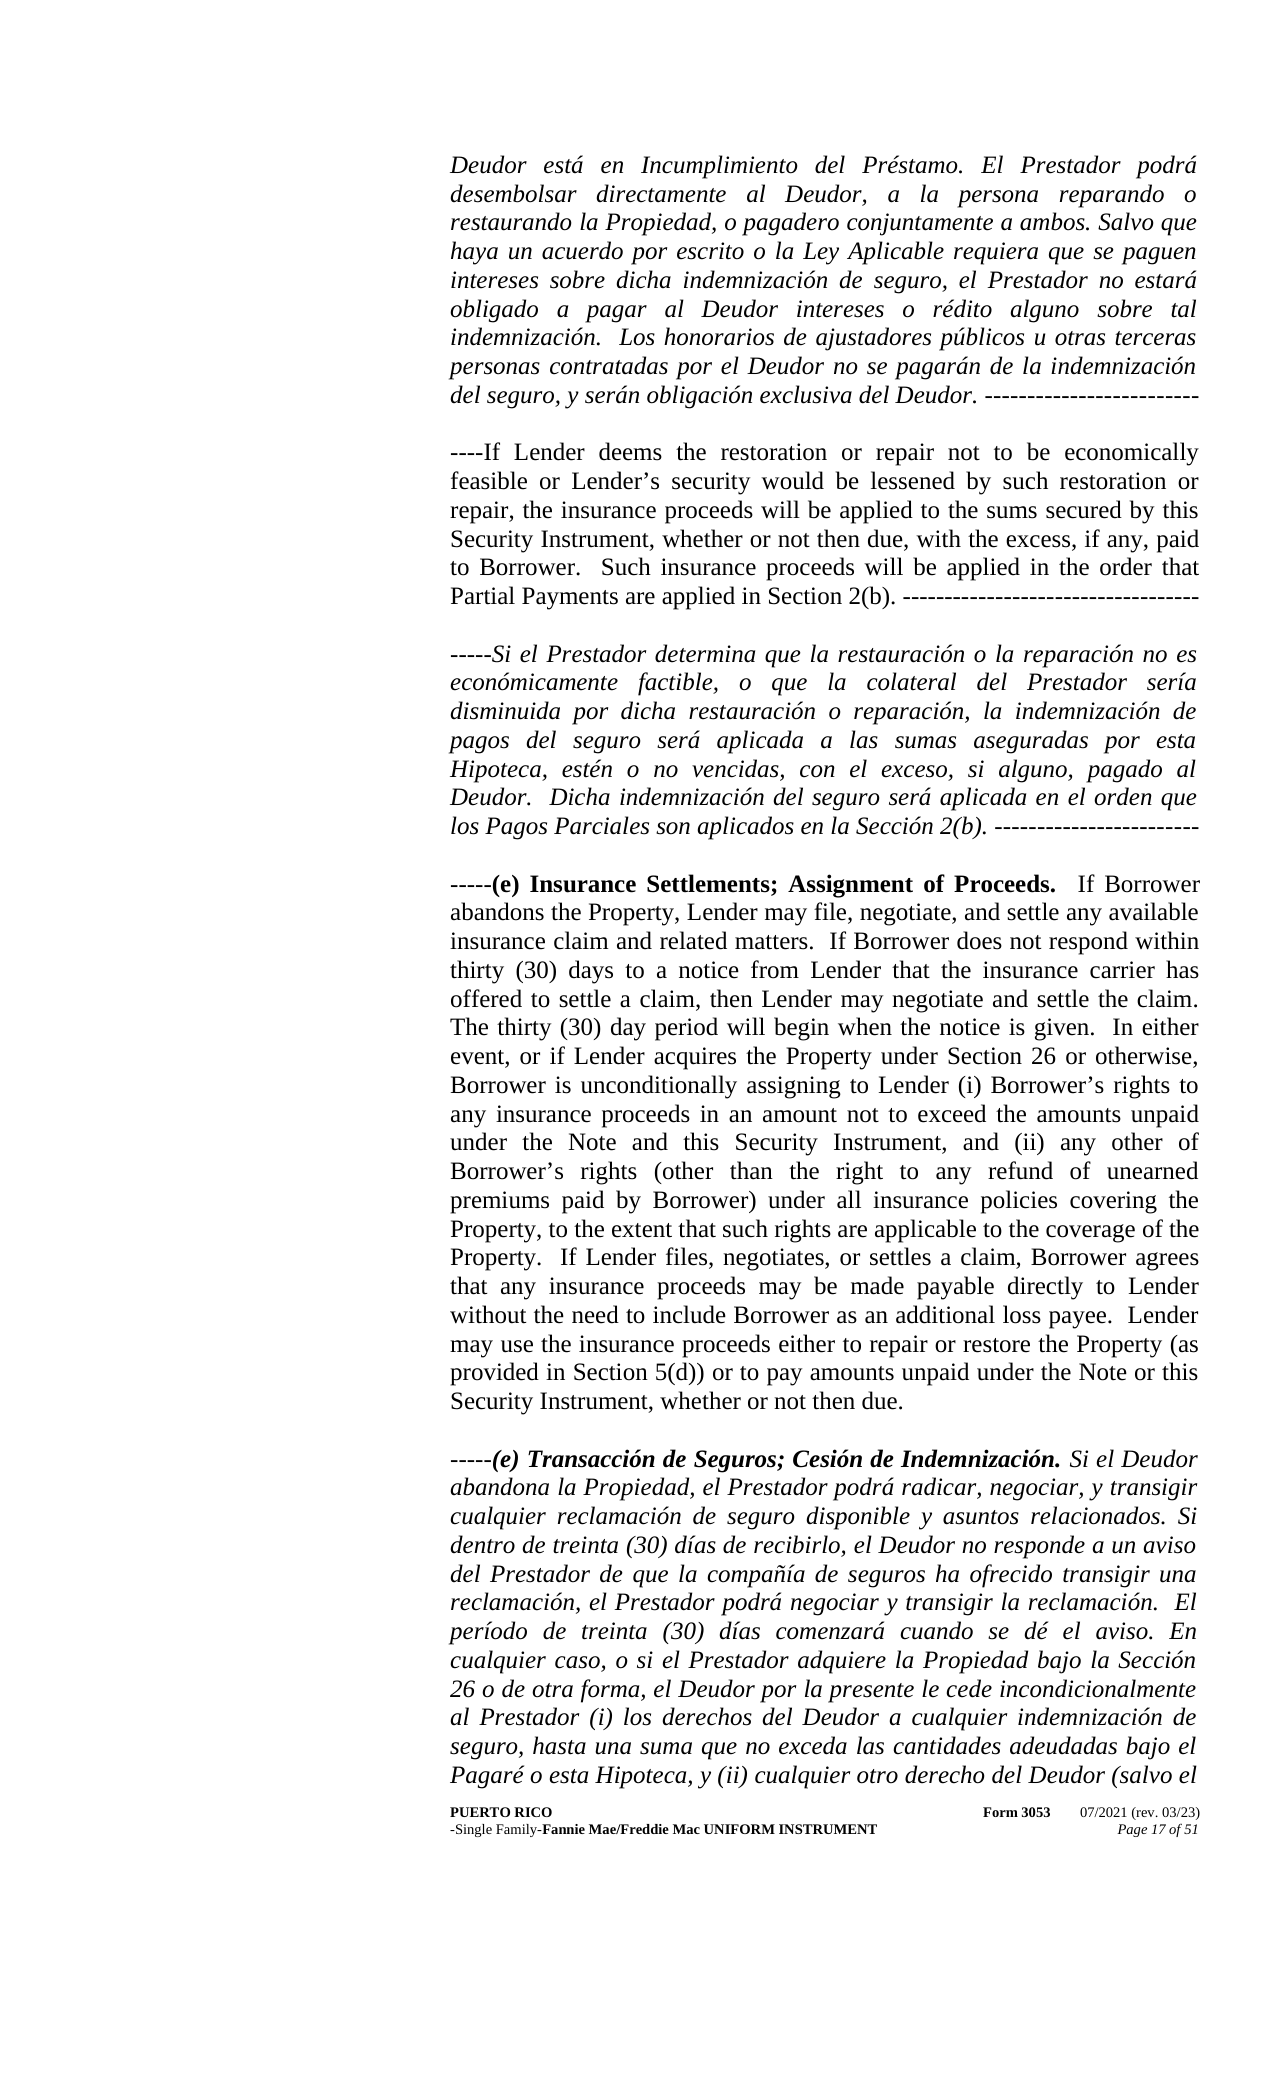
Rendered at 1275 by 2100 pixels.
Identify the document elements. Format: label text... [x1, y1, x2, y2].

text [450, 150, 1200, 409]
text -----Si el Prestador determina que la restauración o la reparación no es económicamente factible, o que la colateral del Prestador sería disminuida por dicha restauración o reparación, la indemnización de pagos del seguro será aplicada a las sumas aseguradas por esta Hipoteca, estén o no vencidas, con el exceso, si alguno, pagado al Deudor. Dicha indemnización del seguro será aplicada en el orden que los Pagos Parciales son aplicados en la Sección 2(b). [450, 639, 1200, 840]
text -----(e) Insurance Settlements; Assignment of Proceeds. If Borrower abandons the Property, Lender may file, negotiate, and settle any available insurance claim and related matters. If Borrower does not respond within thirty (30) days to a notice from Lender that the insurance carrier has offered to settle a claim, then Lender may negotiate and settle the claim. The thirty (30) day period will begin when the notice is given. In either event, or if Lender acquires the Property under Section 26 or otherwise, Borrower is unconditionally assigning to Lender (i) Borrower’s rights to any insurance proceeds in an amount not to exceed the amounts unpaid under the Note and this Security Instrument, and (ii) any other of Borrower’s rights (other than the right to any refund of unearned premiums paid by Borrower) under all insurance policies covering the Property, to the extent that such rights are applicable to the coverage of the Property. If Lender files, negotiates, or settles a claim, Borrower agrees that any insurance proceeds may be made payable directly to Lender without the need to include Borrower as an additional loss payee. Lender may use the insurance proceeds either to repair or restore the Property (as provided in Section 5(d)) or to pay amounts unpaid under the Note or this Security Instrument, whether or not then due. [450, 869, 1200, 1415]
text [450, 1444, 1200, 1789]
text ----If Lender deems the restoration or repair not to be economically feasible or Lender’s security would be lessened by such restoration or repair, the insurance proceeds will be applied to the sums secured by this Security Instrument, whether or not then due, with the excess, if any, paid to Borrower. Such insurance proceeds will be applied in the order that Partial Payments are applied in Section 2(b). [450, 437, 1200, 610]
